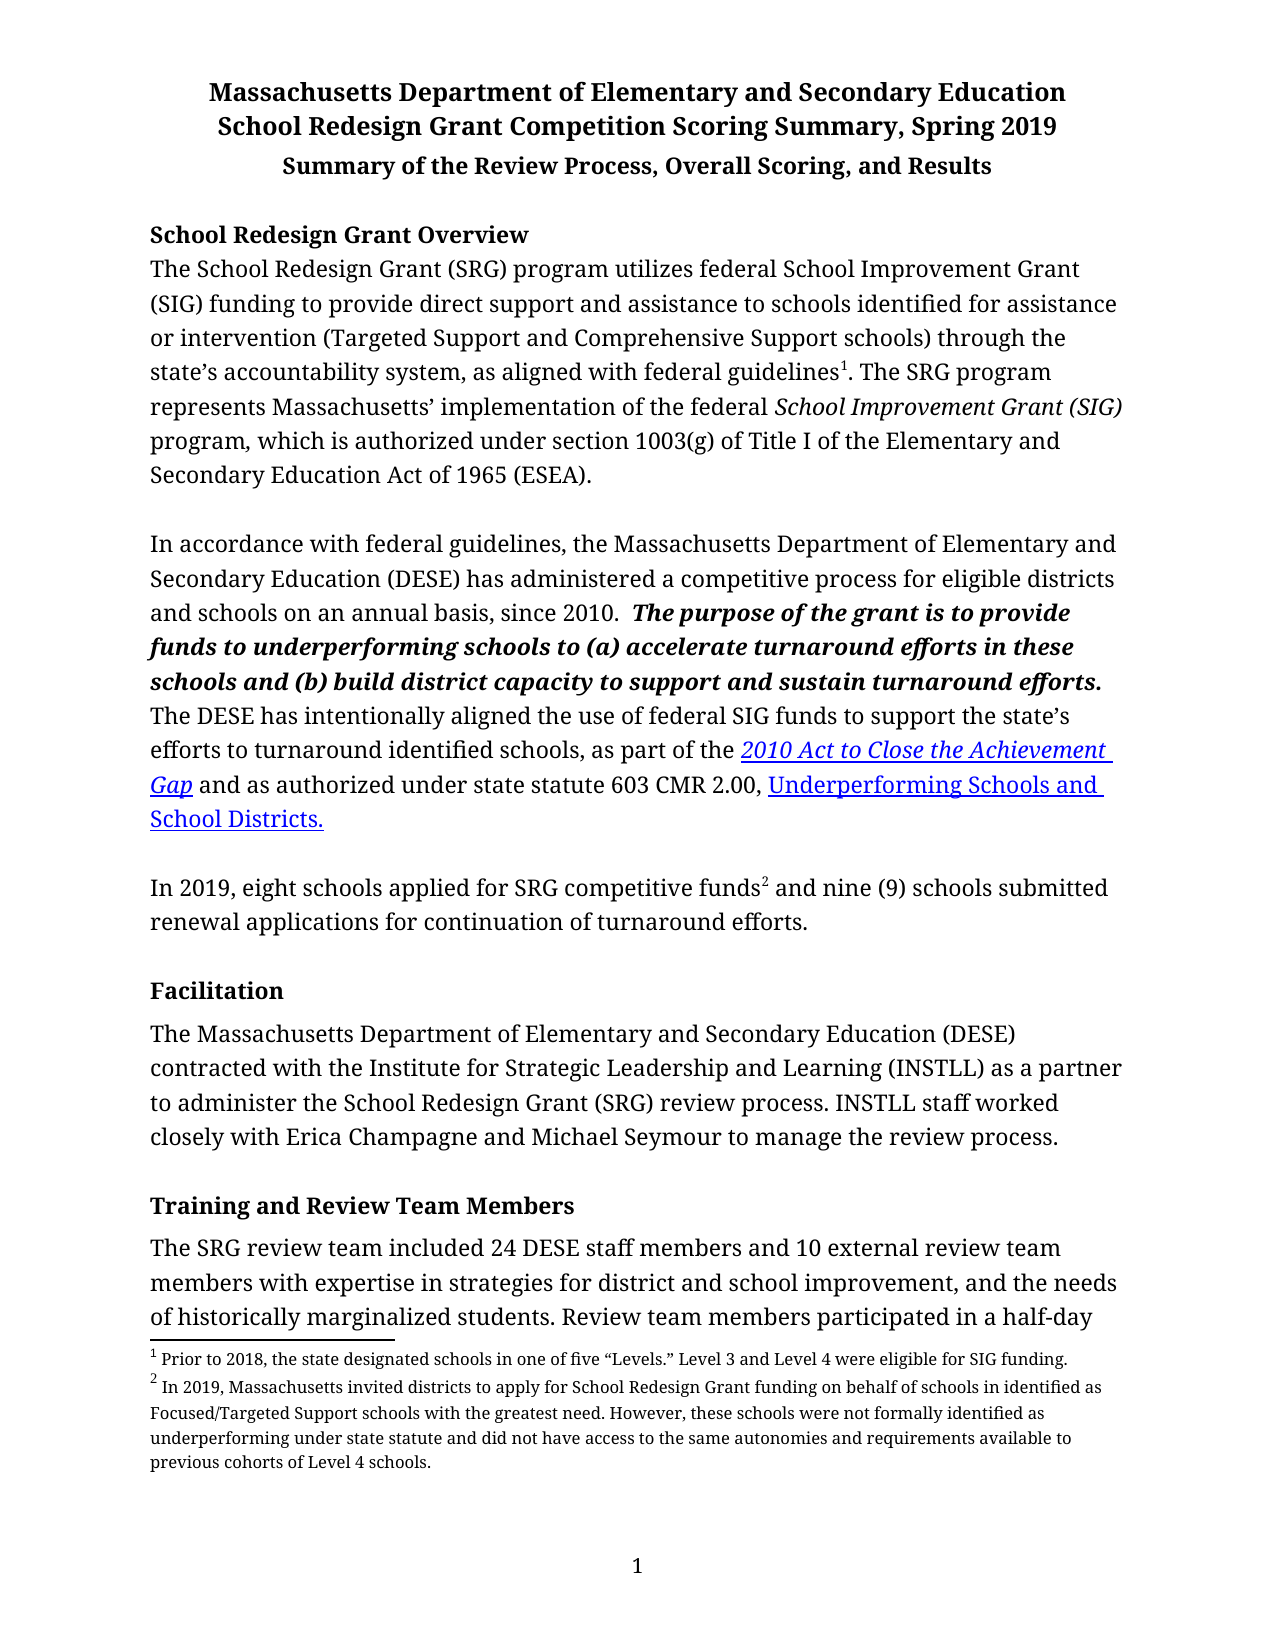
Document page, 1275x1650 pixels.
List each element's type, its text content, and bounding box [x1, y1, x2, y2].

text In accordance with federal guidelines, the Massachusetts Department of Elementary and Secondary Education (DESE) has administered a competitive process for eligible districts and schools on an annual basis, since 2010. The purpose of the grant is to provide funds to underperforming schools to (a) accelerate turnaround efforts in these schools and (b) build district capacity to support and sustain turnaround efforts. The DESE has intentionally aligned the use of federal SIG funds to support the state’s efforts to turnaround identified schools, as part of the 2010 Act to Close the Achievement Gap and as authorized under state statute 603 CMR 2.00, Underperforming Schools and School Districts. [150, 528, 1125, 834]
text In 2019, eight schools applied for SRG competitive funds and nine (9) schools submitted renewal applications for continuation of turnaround efforts. [150, 872, 1125, 937]
text Training and Review Team Members [150, 1189, 1125, 1221]
text School Redesign Grant Overview [150, 219, 1125, 250]
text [150, 1232, 1125, 1332]
text The School Redesign Grant (SRG) program utilizes federal School Improvement Grant (SIG) funding to provide direct support and assistance to schools identified for assistance or intervention (Targeted Support and Comprehensive Support schools) through the state’s accountability system, as aligned with federal guidelines. The SRG program represents Massachusetts’ implementation of the federal School Improvement Grant (SIG) program, which is authorized under section 1003(g) of Title I of the Elementary and Secondary Education Act of 1965 (ESEA). [150, 253, 1125, 491]
text The Massachusetts Department of Elementary and Secondary Education (DESE) contracted with the Institute for Strategic Leadership and Learning (INSTLL) as a partner to administer the School Redesign Grant (SRG) review process. INSTLL staff worked closely with Erica Champagne and Michael Seymour to manage the review process. [150, 1018, 1125, 1152]
text Summary of the Review Process, Overall Scoring, and Results [150, 150, 1125, 181]
text Facilitation [150, 975, 1125, 1006]
